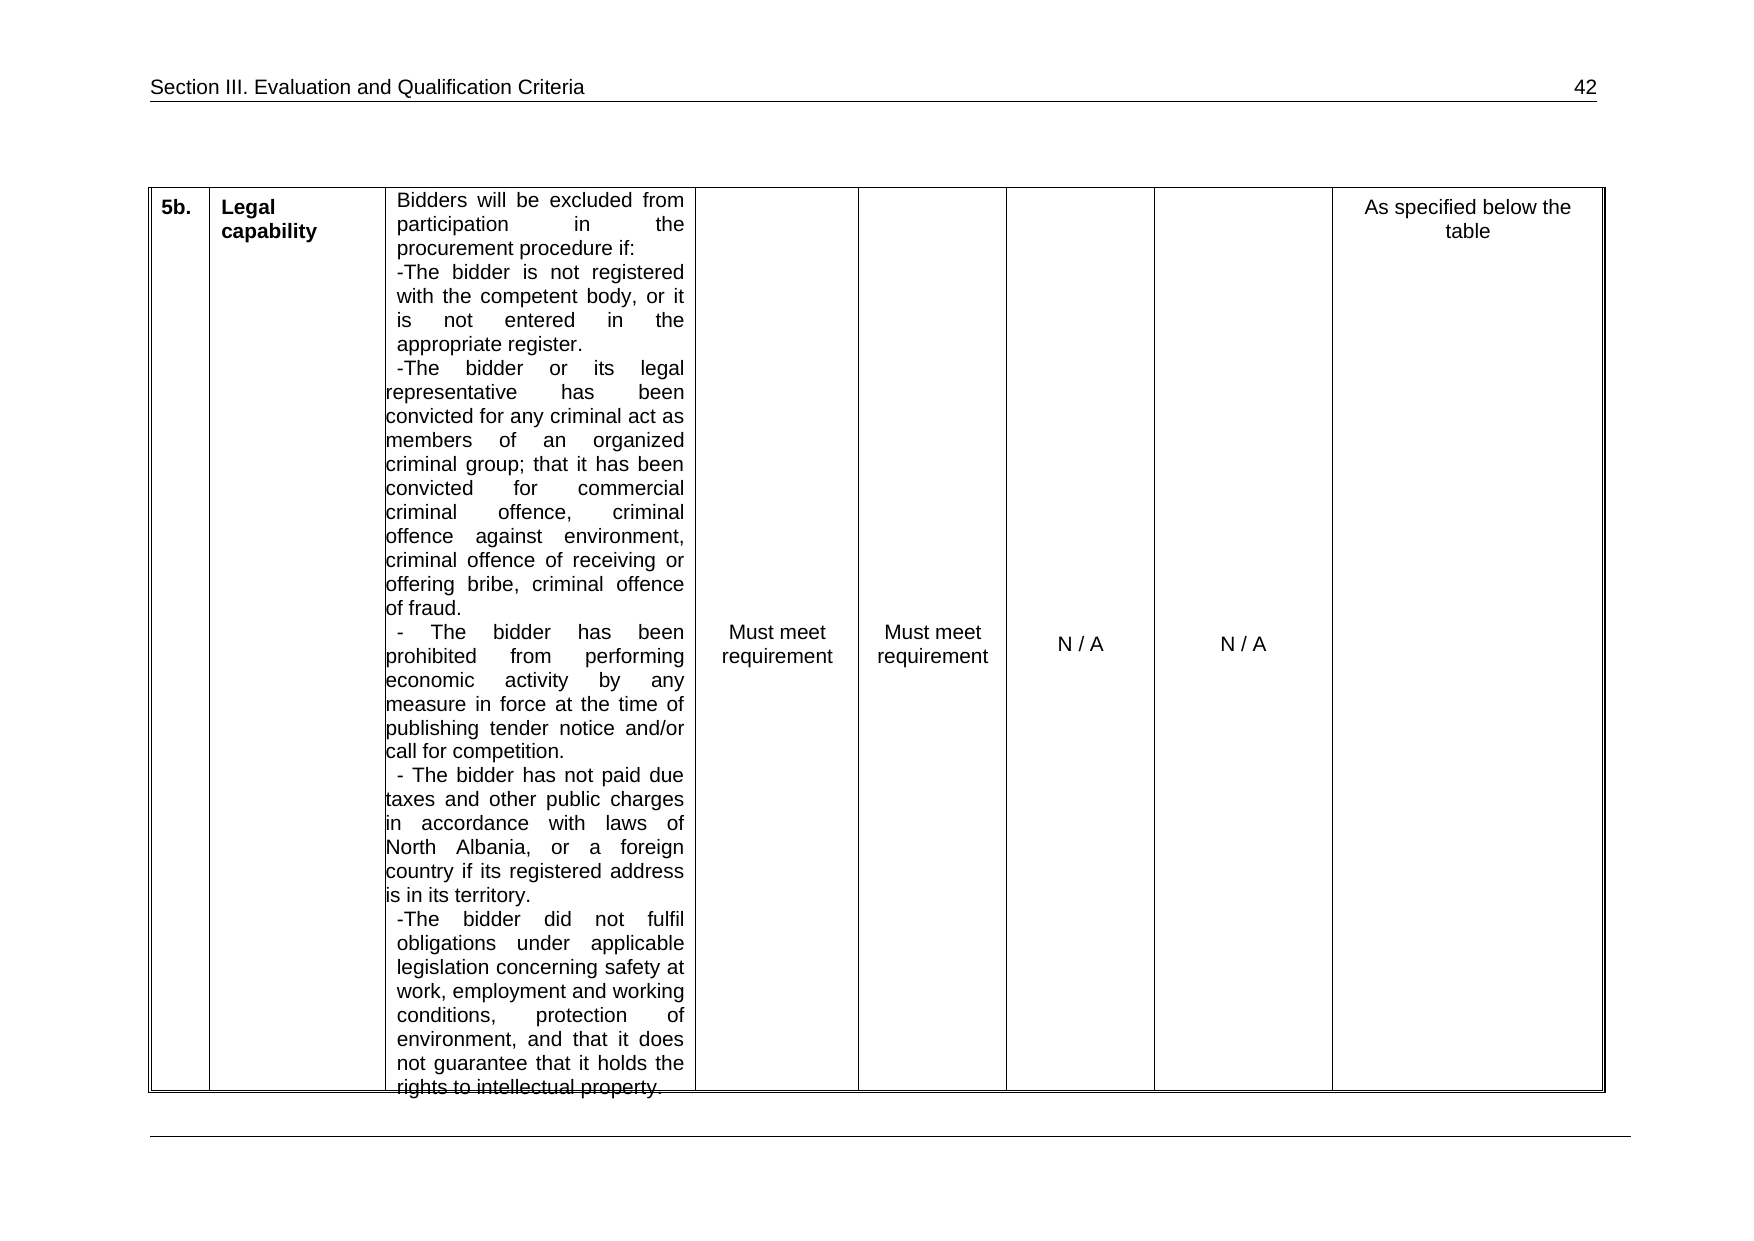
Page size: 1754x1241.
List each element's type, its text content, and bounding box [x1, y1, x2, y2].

table_header 5b. [152, 188, 209, 1090]
table_header Legal capability [210, 188, 385, 1090]
table_header N / A [1007, 188, 1154, 1090]
table_header N / A [1155, 188, 1332, 1090]
table_header Bidders will be excluded from participation in the procurement procedure if: -The bidder is not registered with the competent body, or it is not entered in the appropriate register. -The bidder or its legal representative has been convicted for any criminal act as members of an organized criminal group; that it has been convicted for commercial criminal offence, criminal offence against environment, criminal offence of receiving or offering bribe, criminal offence of fraud. - The bidder has been prohibited from performing economic activity by any measure in force at the time of publishing tender notice and/or call for competition. - The bidder has not paid due taxes and other public charges in accordance with laws of North Albania, or a foreign country if its registered address is in its territory. -The bidder did not fulfil obligations under applicable legislation concerning safety at work, employment and working conditions, protection of environment, and that it does not guarantee that it holds the rights to intellectual property. [386, 188, 695, 1090]
table_header Must meet requirement [859, 188, 1006, 1090]
table_header Must meet requirement [696, 188, 858, 1090]
table_header As specified below the table [1333, 188, 1602, 1090]
